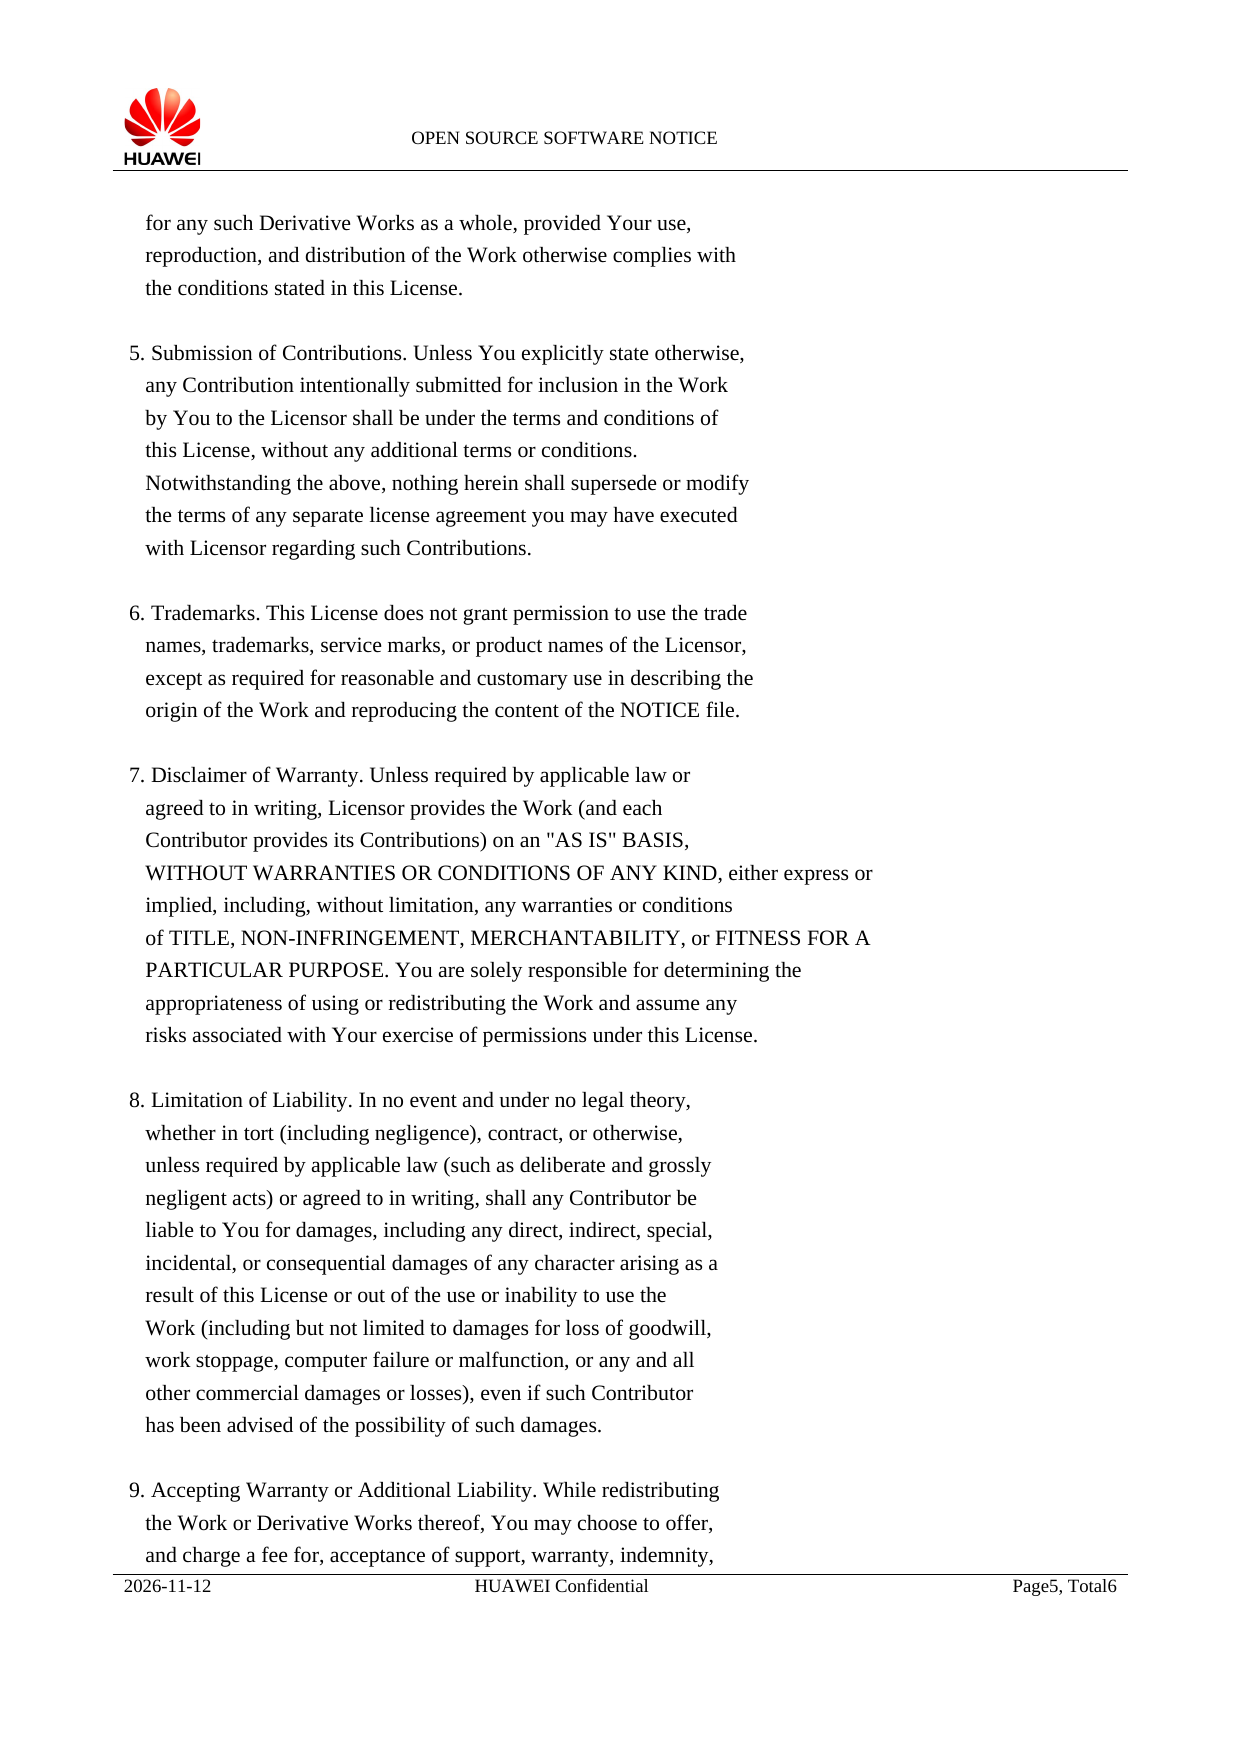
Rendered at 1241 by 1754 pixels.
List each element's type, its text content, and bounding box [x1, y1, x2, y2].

picture [124, 88, 201, 165]
